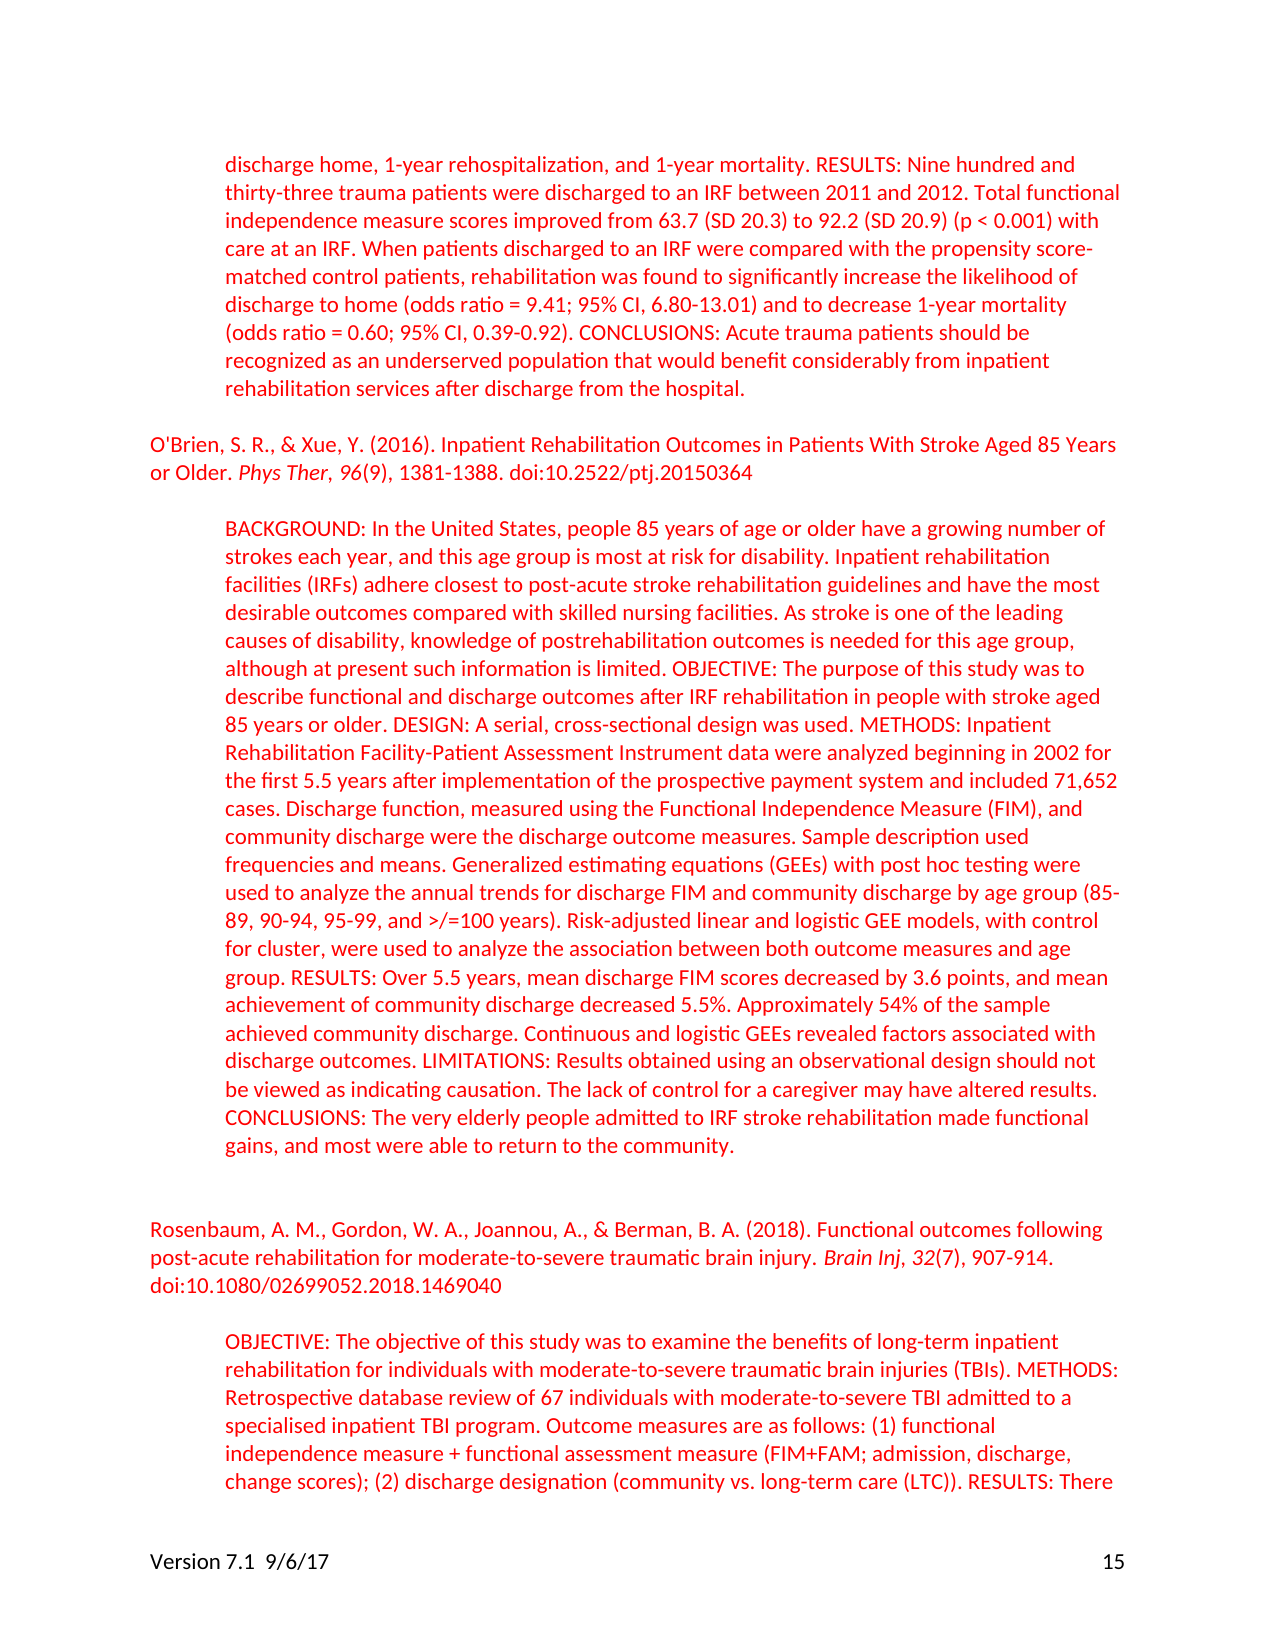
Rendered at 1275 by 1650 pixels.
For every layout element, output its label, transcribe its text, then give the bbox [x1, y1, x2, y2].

text BACKGROUND: In the United States, people 85 years of age or older have a growing number of strokes each year, and this age group is most at risk for disability. Inpatient rehabilitation facilities (IRFs) adhere closest to post-acute stroke rehabilitation guidelines and have the most desirable outcomes compared with skilled nursing facilities. As stroke is one of the leading causes of disability, knowledge of postrehabilitation outcomes is needed for this age group, although at present such information is limited. OBJECTIVE: The purpose of this study was to describe functional and discharge outcomes after IRF rehabilitation in people with stroke aged 85 years or older. DESIGN: A serial, cross-sectional design was used. METHODS: Inpatient Rehabilitation Facility-Patient Assessment Instrument data were analyzed beginning in 2002 for the first 5.5 years after implementation of the prospective payment system and included 71,652 cases. Discharge function, measured using the Functional Independence Measure (FIM), and community discharge were the discharge outcome measures. Sample description used frequencies and means. Generalized estimating equations (GEEs) with post hoc testing were used to analyze the annual trends for discharge FIM and community discharge by age group (85-89, 90-94, 95-99, and >/=100 years). Risk-adjusted linear and logistic GEE models, with control for cluster, were used to analyze the association between both outcome measures and age group. RESULTS: Over 5.5 years, mean discharge FIM scores decreased by 3.6 points, and mean achievement of community discharge decreased 5.5%. Approximately 54% of the sample achieved community discharge. Continuous and logistic GEEs revealed factors associated with discharge outcomes. LIMITATIONS: Results obtained using an observational design should not be viewed as indicating causation. The lack of control for a caregiver may have altered results. CONCLUSIONS: The very elderly people admitted to IRF stroke rehabilitation made functional gains, and most were able to return to the community. [225, 514, 1125, 1159]
text Rosenbaum, A. M., Gordon, W. A., Joannou, A., & Berman, B. A. (2018). Functional outcomes following post-acute rehabilitation for moderate-to-severe traumatic brain injury. Brain Inj, 32(7), 907-914. doi:10.1080/02699052.2018.1469040 [150, 1215, 1125, 1299]
text O'Brien, S. R., & Xue, Y. (2016). Inpatient Rehabilitation Outcomes in Patients With Stroke Aged 85 Years or Older. Phys Ther, 96(9), 1381-1388. doi:10.2522/ptj.20150364 [150, 430, 1125, 486]
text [225, 1327, 1125, 1495]
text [225, 150, 1125, 402]
